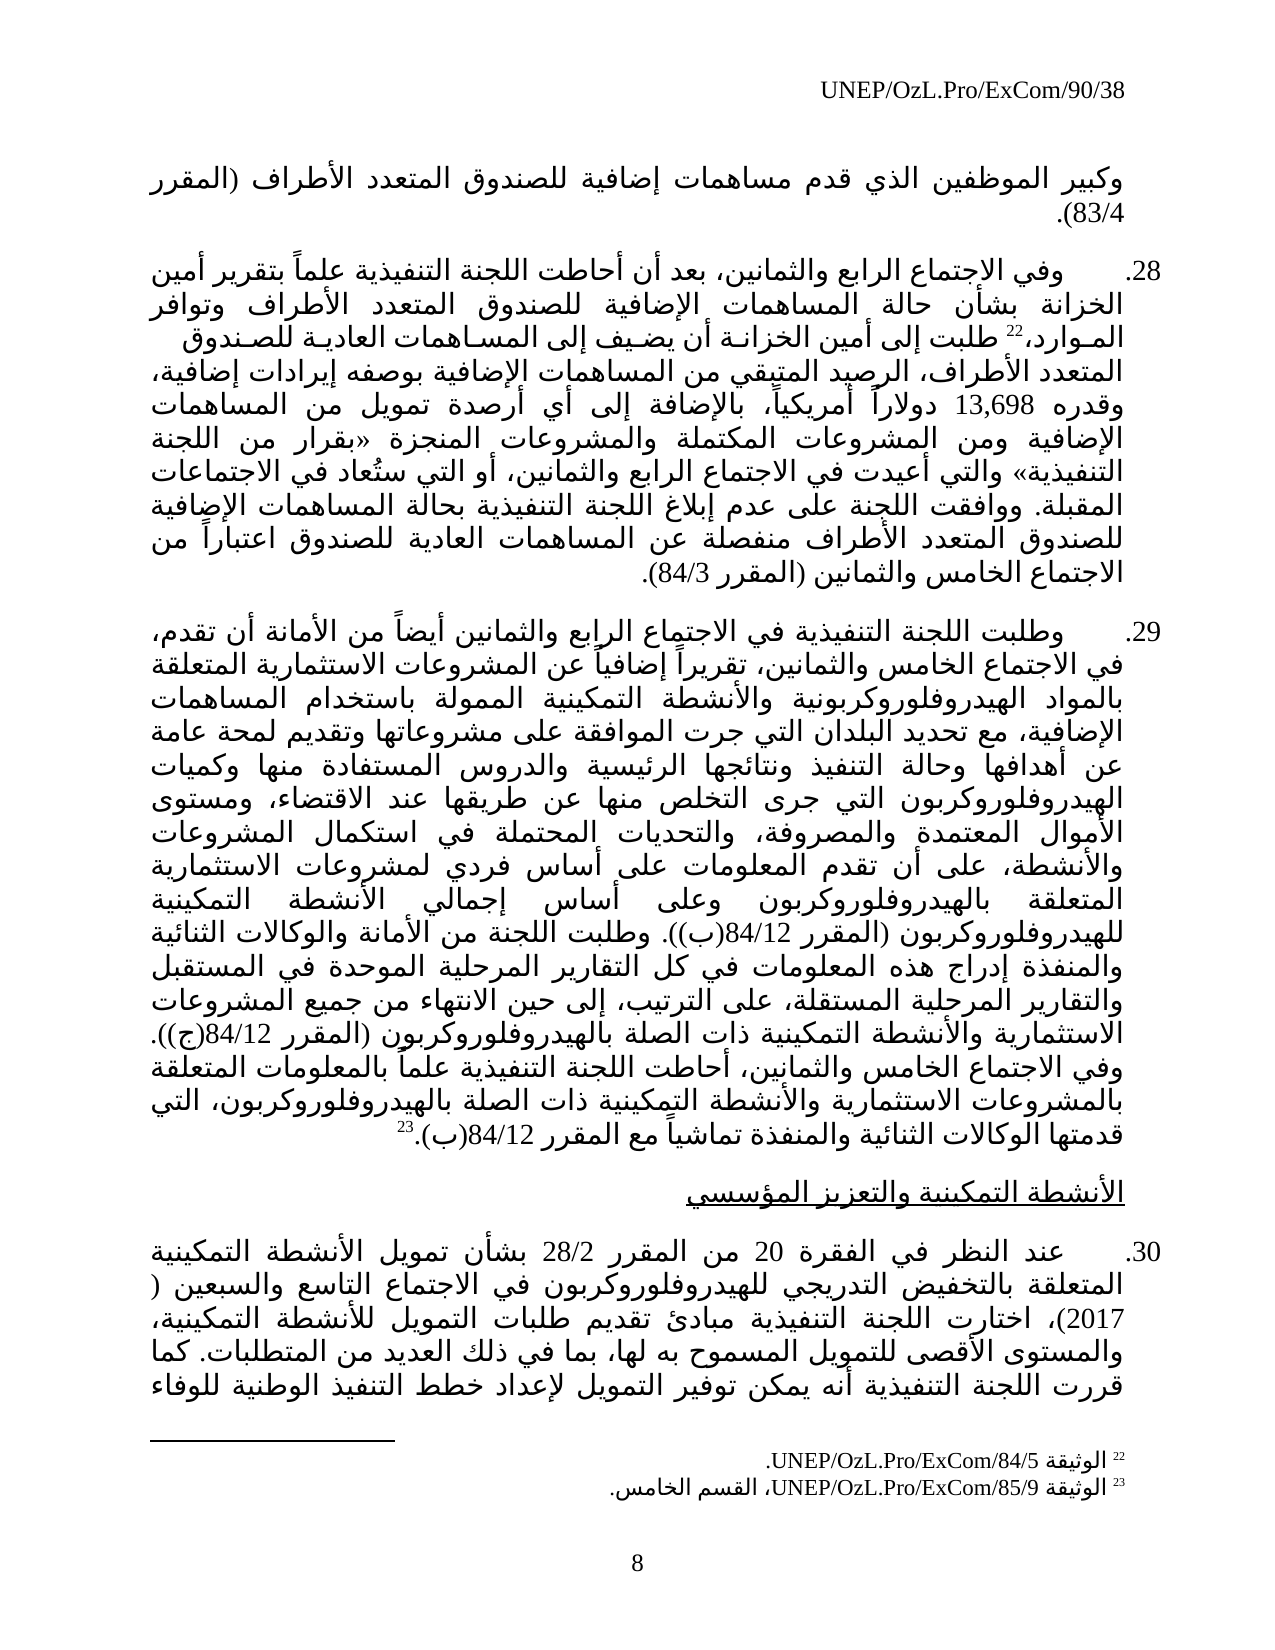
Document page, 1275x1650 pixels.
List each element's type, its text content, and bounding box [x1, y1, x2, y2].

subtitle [150, 1234, 1124, 1402]
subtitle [150, 161, 1124, 228]
subtitle وطلبت اللجنة التنفيذية في الاجتماع الرابع والثمانين أيضاً من الأمانة أن تقدم، في الاجتماع الخامس والثمانين، تقريراً إضافياً عن المشروعات الاستثمارية المتعلقة بالمواد الهيدروفلوروكربونية والأنشطة التمكينية الممولة باستخدام المساهمات الإضافية، مع تحديد البلدان التي جرت الموافقة على مشروعاتها وتقديم لمحة عامة عن أهدافها وحالة التنفيذ ونتائجها الرئيسية والدروس المستفادة منها وكميات الهيدروفلوروكربون التي جرى التخلص منها عن طريقها عند الاقتضاء، ومستوى الأموال المعتمدة والمصروفة، والتحديات المحتملة في استكمال المشروعات والأنشطة، على أن تقدم المعلومات على أساس فردي لمشروعات الاستثمارية المتعلقة بالهيدروفلوروكربون وعلى أساس إجمالي الأنشطة التمكينية للهيدروفلوروكربون (المقرر 84/12(ب)). وطلبت اللجنة من الأمانة والوكالات الثنائية والمنفذة إدراج هذه المعلومات في كل التقارير المرحلية الموحدة في المستقبل والتقارير المرحلية المستقلة، على الترتيب، إلى حين الانتهاء من جميع المشروعات الاستثمارية والأنشطة التمكينية ذات الصلة بالهيدروفلوروكربون (المقرر 84/12(ج)). وفي الاجتماع الخامس والثمانين، أحاطت اللجنة التنفيذية علماً بالمعلومات المتعلقة بالمشروعات الاستثمارية والأنشطة التمكينية ذات الصلة بالهيدروفلوروكربون، التي قدمتها الوكالات الثنائية والمنفذة تماشياً مع المقرر 84/12(ب). [150, 614, 1124, 1150]
subtitle الأنشطة التمكينية والتعزيز المؤسسي [150, 1175, 1125, 1209]
subtitle وفي الاجتماع الرابع والثمانين، بعد أن أحاطت اللجنة التنفيذية علماً بتقرير أمين الخزانة بشأن حالة المساهمات الإضافية للصندوق المتعدد الأطراف وتوافر الموارد، طلبت إلى أمين الخزانة أن يضيف إلى المساهمات العادية للصندوق المتعدد الأطراف، الرصيد المتبقي من المساهمات الإضافية بوصفه إيرادات إضافية، وقدره 13,698 دولاراً أمريكياً، بالإضافة إلى أي أرصدة تمويل من المساهمات الإضافية ومن المشروعات المكتملة والمشروعات المنجزة «بقرار من اللجنة التنفيذية» والتي أعيدت في الاجتماع الرابع والثمانين، أو التي ستُعاد في الاجتماعات المقبلة. ووافقت اللجنة على عدم إبلاغ اللجنة التنفيذية بحالة المساهمات الإضافية للصندوق المتعدد الأطراف منفصلة عن المساهمات العادية للصندوق اعتباراً من الاجتماع الخامس والثمانين (المقرر 84/3). [150, 253, 1124, 589]
